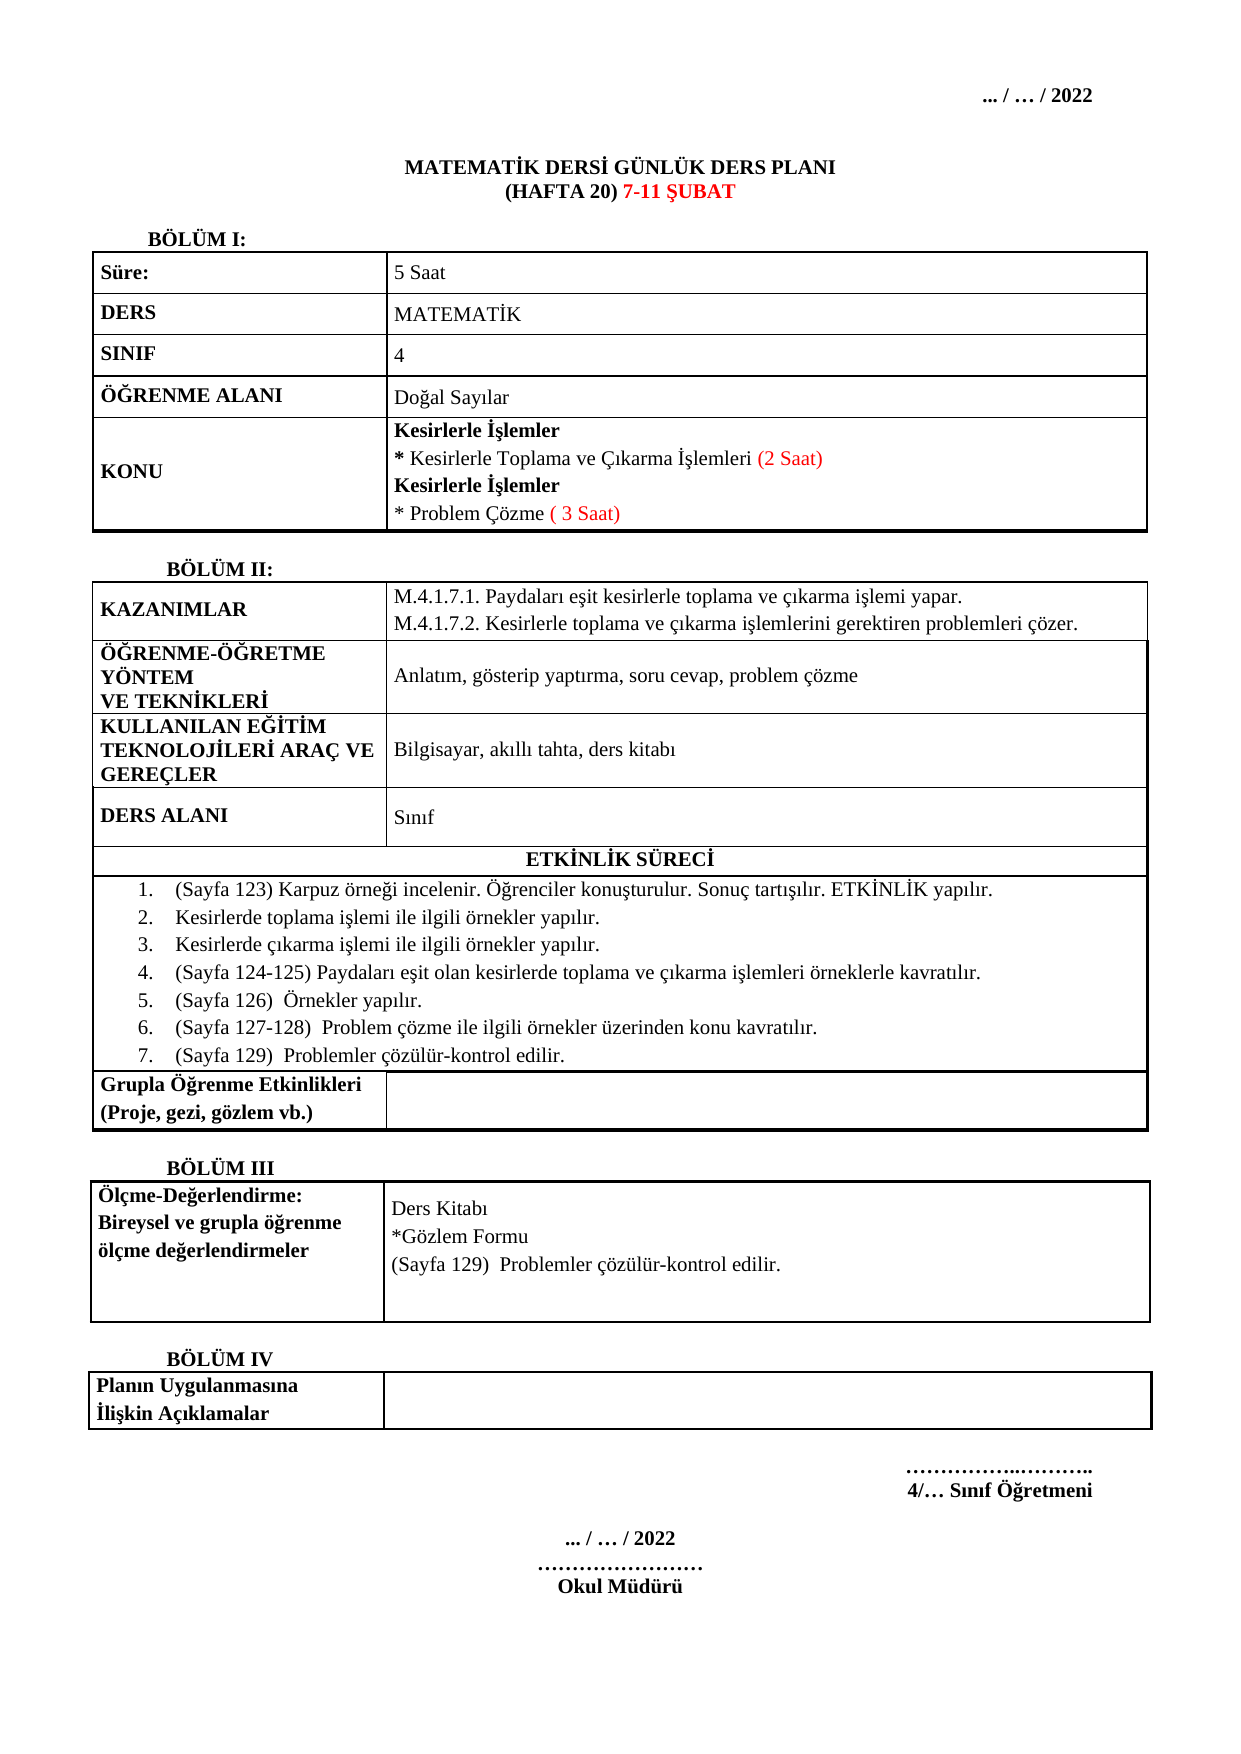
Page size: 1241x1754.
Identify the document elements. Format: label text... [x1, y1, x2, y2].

table_header Planın Uygulanmasına İlişkin Açıklamalar [90, 1373, 383, 1428]
table_cell SINIF [94, 335, 386, 375]
table_header M.4.1.7.1. Paydaları eşit kesirlerle toplama ve çıkarma işlemi yapar. M.4.1.7.2. Kesirlerle toplama ve çıkarma işlemlerini gerektiren problemleri çözer. [387, 583, 1147, 640]
table_header [385, 1373, 1150, 1428]
table_header 5 Saat [388, 253, 1146, 292]
text Okul Müdürü [148, 1574, 1092, 1598]
text ... / … / 2022 [148, 1526, 1092, 1550]
text MATEMATİK DERSİ GÜNLÜK DERS PLANI [148, 155, 1092, 179]
table_cell Anlatım, gösterip yaptırma, soru cevap, problem çözme [387, 641, 1146, 713]
table_cell Grupla Öğrenme Etkinlikleri (Proje, gezi, gözlem vb.) [94, 1072, 386, 1128]
table_header Ders Kitabı *Gözlem Formu (Sayfa 129) Problemler çözülür-kontrol edilir. [385, 1183, 1149, 1321]
text ……………..……….. [148, 1454, 1092, 1478]
table_header KAZANIMLAR [93, 583, 386, 640]
table_cell DERS [94, 294, 386, 334]
table_cell (Sayfa 123) Karpuz örneği incelenir. Öğrenciler konuşturulur. Sonuç tartışılır. ETKİNLİK yapılır. Kesirlerde toplama işlemi ile ilgili örnekler yapılır. Kesirlerde çıkarma işlemi ile ilgili örnekler yapılır. (Sayfa 124-125) Paydaları eşit olan kesirlerde toplama ve çıkarma işlemleri örneklerle kavratılır. (Sayfa 126) Örnekler yapılır. (Sayfa 127-128) Problem çözme ile ilgili örnekler üzerinden konu kavratılır. (Sayfa 129) Problemler çözülür-kontrol edilir. [94, 877, 1146, 1070]
table_cell KONU [94, 418, 386, 528]
table_cell ETKİNLİK SÜRECİ [94, 847, 1146, 875]
text 4/… Sınıf Öğretmeni [148, 1478, 1092, 1502]
text BÖLÜM I: [148, 227, 1092, 251]
text ... / … / 2022 [148, 83, 1092, 107]
table_cell 4 [388, 335, 1146, 375]
text BÖLÜM II: [148, 557, 1092, 581]
table_header Ölçme-Değerlendirme: Bireysel ve grupla öğrenme ölçme değerlendirmeler [92, 1183, 383, 1321]
text (HAFTA 20) 7-11 ŞUBAT [148, 179, 1092, 203]
table_cell MATEMATİK [388, 294, 1146, 334]
subtitle BÖLÜM IV [148, 1347, 1092, 1371]
table_cell [387, 1073, 1146, 1128]
table_cell KULLANILAN EĞİTİM TEKNOLOJİLERİ ARAÇ VE GEREÇLER [93, 714, 386, 786]
table_cell Doğal Sayılar [388, 377, 1146, 417]
table_cell Bilgisayar, akıllı tahta, ders kitabı [387, 714, 1146, 786]
table_cell ÖĞRENME ALANI [94, 377, 386, 417]
table_cell Sınıf [387, 788, 1146, 846]
text …………………… [148, 1550, 1092, 1574]
table_header Süre: [94, 253, 386, 292]
table_cell DERS ALANI [94, 788, 386, 846]
table_cell ÖĞRENME-ÖĞRETME YÖNTEM VE TEKNİKLERİ [93, 641, 386, 713]
subtitle BÖLÜM III [148, 1156, 1092, 1180]
table_cell Kesirlerle İşlemler * Kesirlerle Toplama ve Çıkarma İşlemleri (2 Saat) Kesirlerle İşlemler * Problem Çözme ( 3 Saat) [388, 418, 1146, 528]
